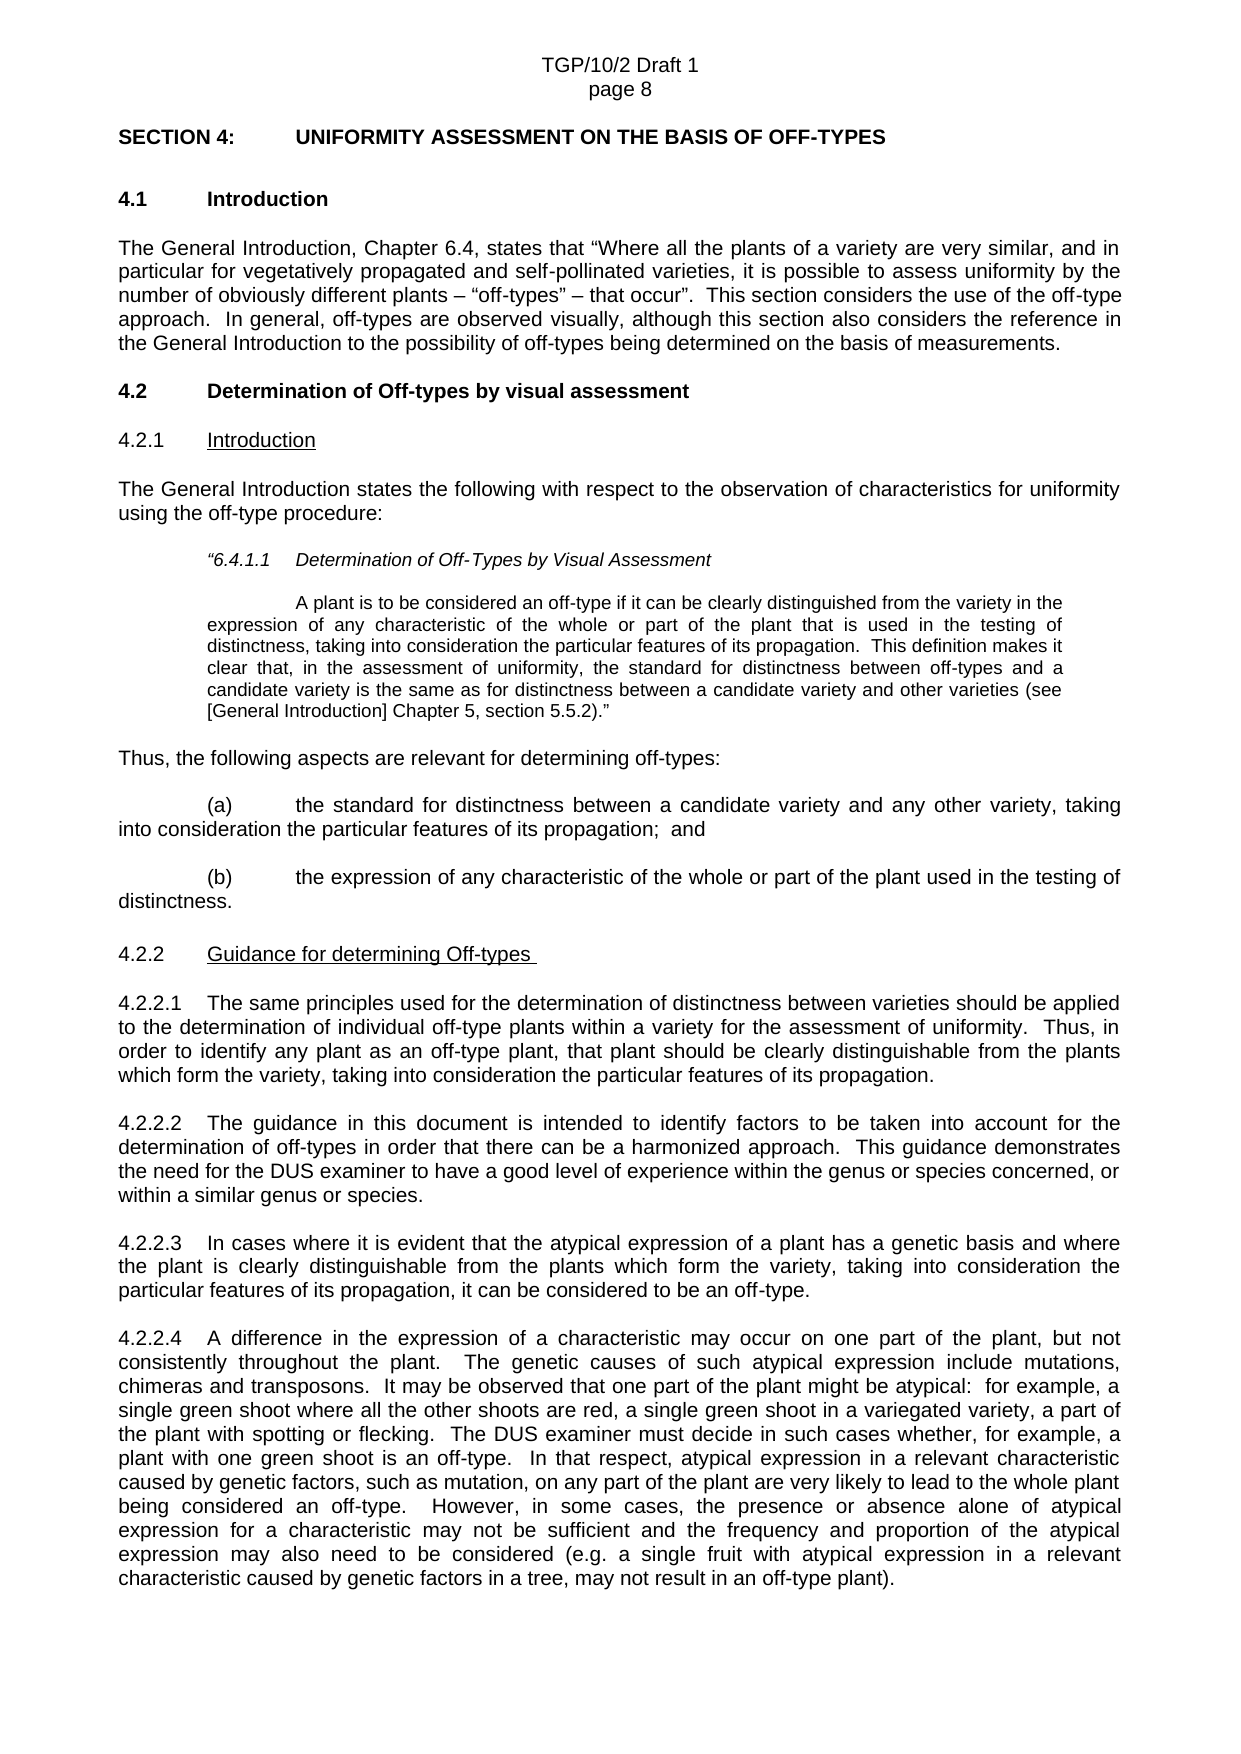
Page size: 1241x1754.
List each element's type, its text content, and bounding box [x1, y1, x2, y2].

text 4.2.2.2 The guidance in this document is intended to identify factors to be taken into account for the determination of off-types in order that there can be a harmonized approach. This guidance demonstrates the need for the DUS examiner to have a good level of experience within the genus or species concerned, or within a similar genus or species. [118, 1111, 1122, 1206]
text 4.2.2.3 In cases where it is evident that the atypical expression of a plant has a genetic basis and where the plant is clearly distinguishable from the plants which form the variety, taking into consideration the particular features of its propagation, it can be considered to be an off-type. [118, 1230, 1122, 1302]
text “6.4.1.1 Determination of Off-Types by Visual Assessment [207, 549, 1063, 571]
text (a) the standard for distinctness between a candidate variety and any other variety, taking into consideration the particular features of its propagation; and [118, 793, 1122, 841]
text (b) the expression of any characteristic of the whole or part of the plant used in the testing of distinctness. [118, 865, 1122, 913]
text 4.2.2.4 A difference in the expression of a characteristic may occur on one part of the plant, but not consistently throughout the plant. The genetic causes of such atypical expression include mutations, chimeras and transposons. It may be observed that one part of the plant might be atypical: for example, a single green shoot where all the other shoots are red, a single green shoot in a variegated variety, a part of the plant with spotting or flecking. The DUS examiner must decide in such cases whether, for example, a plant with one green shoot is an off-type. In that respect, atypical expression in a relevant characteristic caused by genetic factors, such as mutation, on any part of the plant are very likely to lead to the whole plant being considered an off-type. However, in some cases, the presence or absence alone of atypical expression for a characteristic may not be sufficient and the frequency and proportion of the atypical expression may also need to be considered (e.g. a single fruit with atypical expression in a relevant characteristic caused by genetic factors in a tree, may not result in an off-type plant). [118, 1326, 1122, 1590]
text A plant is to be considered an off-type if it can be clearly distinguished from the variety in the expression of any characteristic of the whole or part of the plant that is used in the testing of distinctness, taking into consideration the particular features of its propagation. This definition makes it clear that, in the assessment of uniformity, the standard for distinctness between off-types and a candidate variety is the same as for distinctness between a candidate variety and other varieties (see [General Introduction] Chapter 5, section 5.5.2).” [207, 592, 1063, 721]
subtitle 4.1 Introduction [118, 186, 1122, 210]
text Thus, the following aspects are relevant for determining off-types: [118, 745, 1122, 769]
text The General Introduction states the following with respect to the observation of characteristics for uniformity using the off-type procedure: [118, 477, 1122, 525]
subtitle 4.2.2 Guidance for determining Off-types [118, 942, 1122, 966]
subtitle SECTION 4: Uniformity Assessment on the Basis of Off-Types [118, 125, 1122, 149]
text 4.2.2.1 The same principles used for the determination of distinctness between varieties should be applied to the determination of individual off-type plants within a variety for the assessment of uniformity. Thus, in order to identify any plant as an off-type plant, that plant should be clearly distinguishable from the plants which form the variety, taking into consideration the particular features of its propagation. [118, 991, 1122, 1087]
subtitle 4.2 Determination of Off-types by visual assessment [118, 379, 1122, 403]
text The General Introduction, Chapter 6.4, states that “Where all the plants of a variety are very similar, and in particular for vegetatively propagated and self-pollinated varieties, it is possible to assess uniformity by the number of obviously different plants – “off-types” – that occur”. This section considers the use of the off-type approach. In general, off-types are observed visually, although this section also considers the reference in the General Introduction to the possibility of off-types being determined on the basis of measurements. [118, 235, 1122, 355]
subtitle 4.2.1 Introduction [118, 428, 1122, 452]
